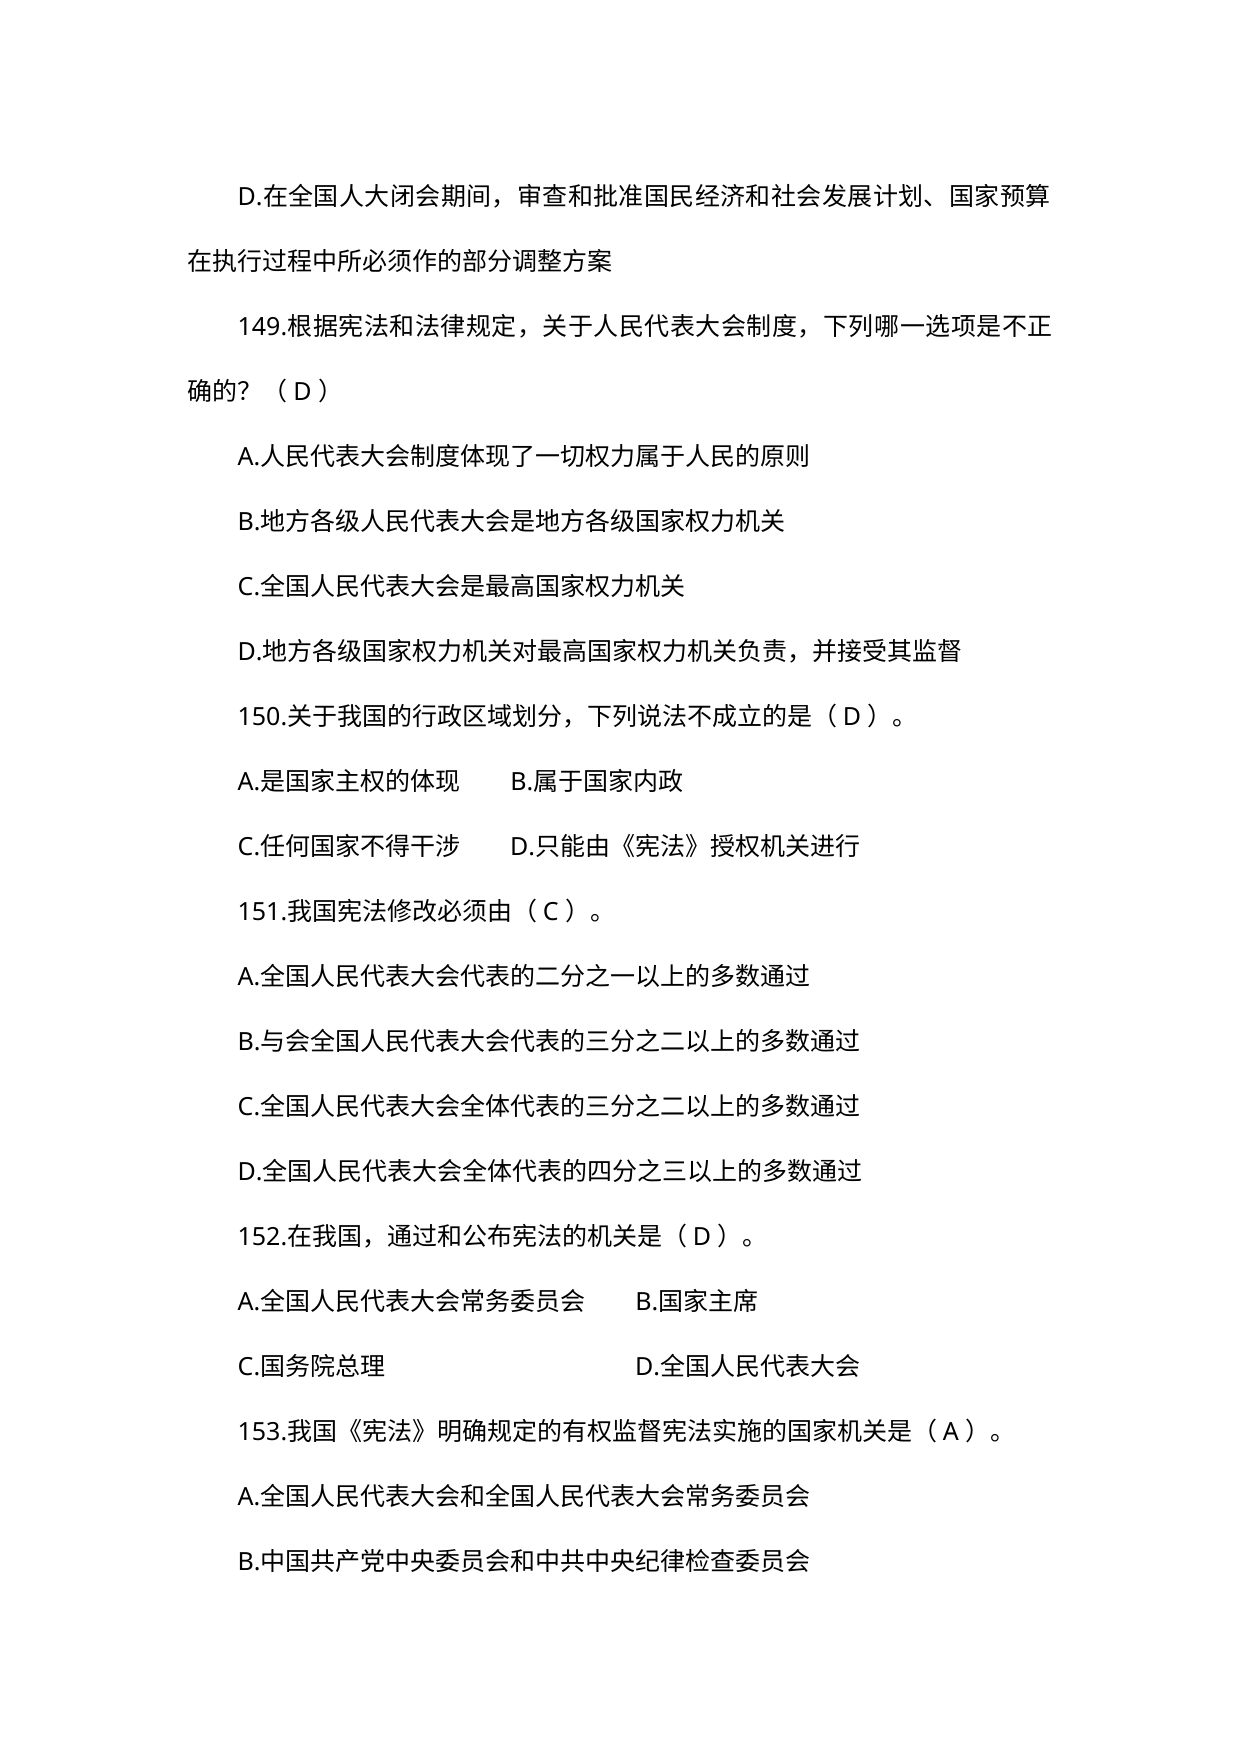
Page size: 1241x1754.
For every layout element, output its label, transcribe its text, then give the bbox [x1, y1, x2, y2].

text D.在全国人大闭会期间，审查和批准国民经济和社会发展计划、国家预算在执行过程中所必须作的部分调整方案 [187, 162, 1053, 292]
text C.任何国家不得干涉 D.只能由《宪法》授权机关进行 [187, 812, 1053, 877]
text C.国务院总理 D.全国人民代表大会 [187, 1332, 1053, 1397]
text 149.根据宪法和法律规定，关于人民代表大会制度，下列哪一选项是不正确的？（ D ） [187, 292, 1053, 422]
text C.全国人民代表大会全体代表的三分之二以上的多数通过 [187, 1072, 1053, 1137]
text A.人民代表大会制度体现了一切权力属于人民的原则 [187, 422, 1053, 487]
text D.全国人民代表大会全体代表的四分之三以上的多数通过 [187, 1137, 1053, 1202]
text 153.我国《宪法》明确规定的有权监督宪法实施的国家机关是（ A ）。 [187, 1397, 1053, 1462]
text A.全国人民代表大会代表的二分之一以上的多数通过 [187, 942, 1053, 1007]
text B.地方各级人民代表大会是地方各级国家权力机关 [187, 487, 1053, 552]
text A.是国家主权的体现 B.属于国家内政 [187, 747, 1053, 812]
text A.全国人民代表大会常务委员会 B.国家主席 [187, 1267, 1053, 1332]
text 150.关于我国的行政区域划分，下列说法不成立的是（ D ）。 [187, 682, 1053, 747]
text B.与会全国人民代表大会代表的三分之二以上的多数通过 [187, 1007, 1053, 1072]
text C.全国人民代表大会是最高国家权力机关 [187, 552, 1053, 617]
text 152.在我国，通过和公布宪法的机关是（ D ）。 [187, 1202, 1053, 1267]
text B.中国共产党中央委员会和中共中央纪律检查委员会 [187, 1527, 1053, 1592]
text A.全国人民代表大会和全国人民代表大会常务委员会 [187, 1462, 1053, 1527]
text 151.我国宪法修改必须由（ C ）。 [187, 877, 1053, 942]
text D.地方各级国家权力机关对最高国家权力机关负责，并接受其监督 [187, 617, 1053, 682]
